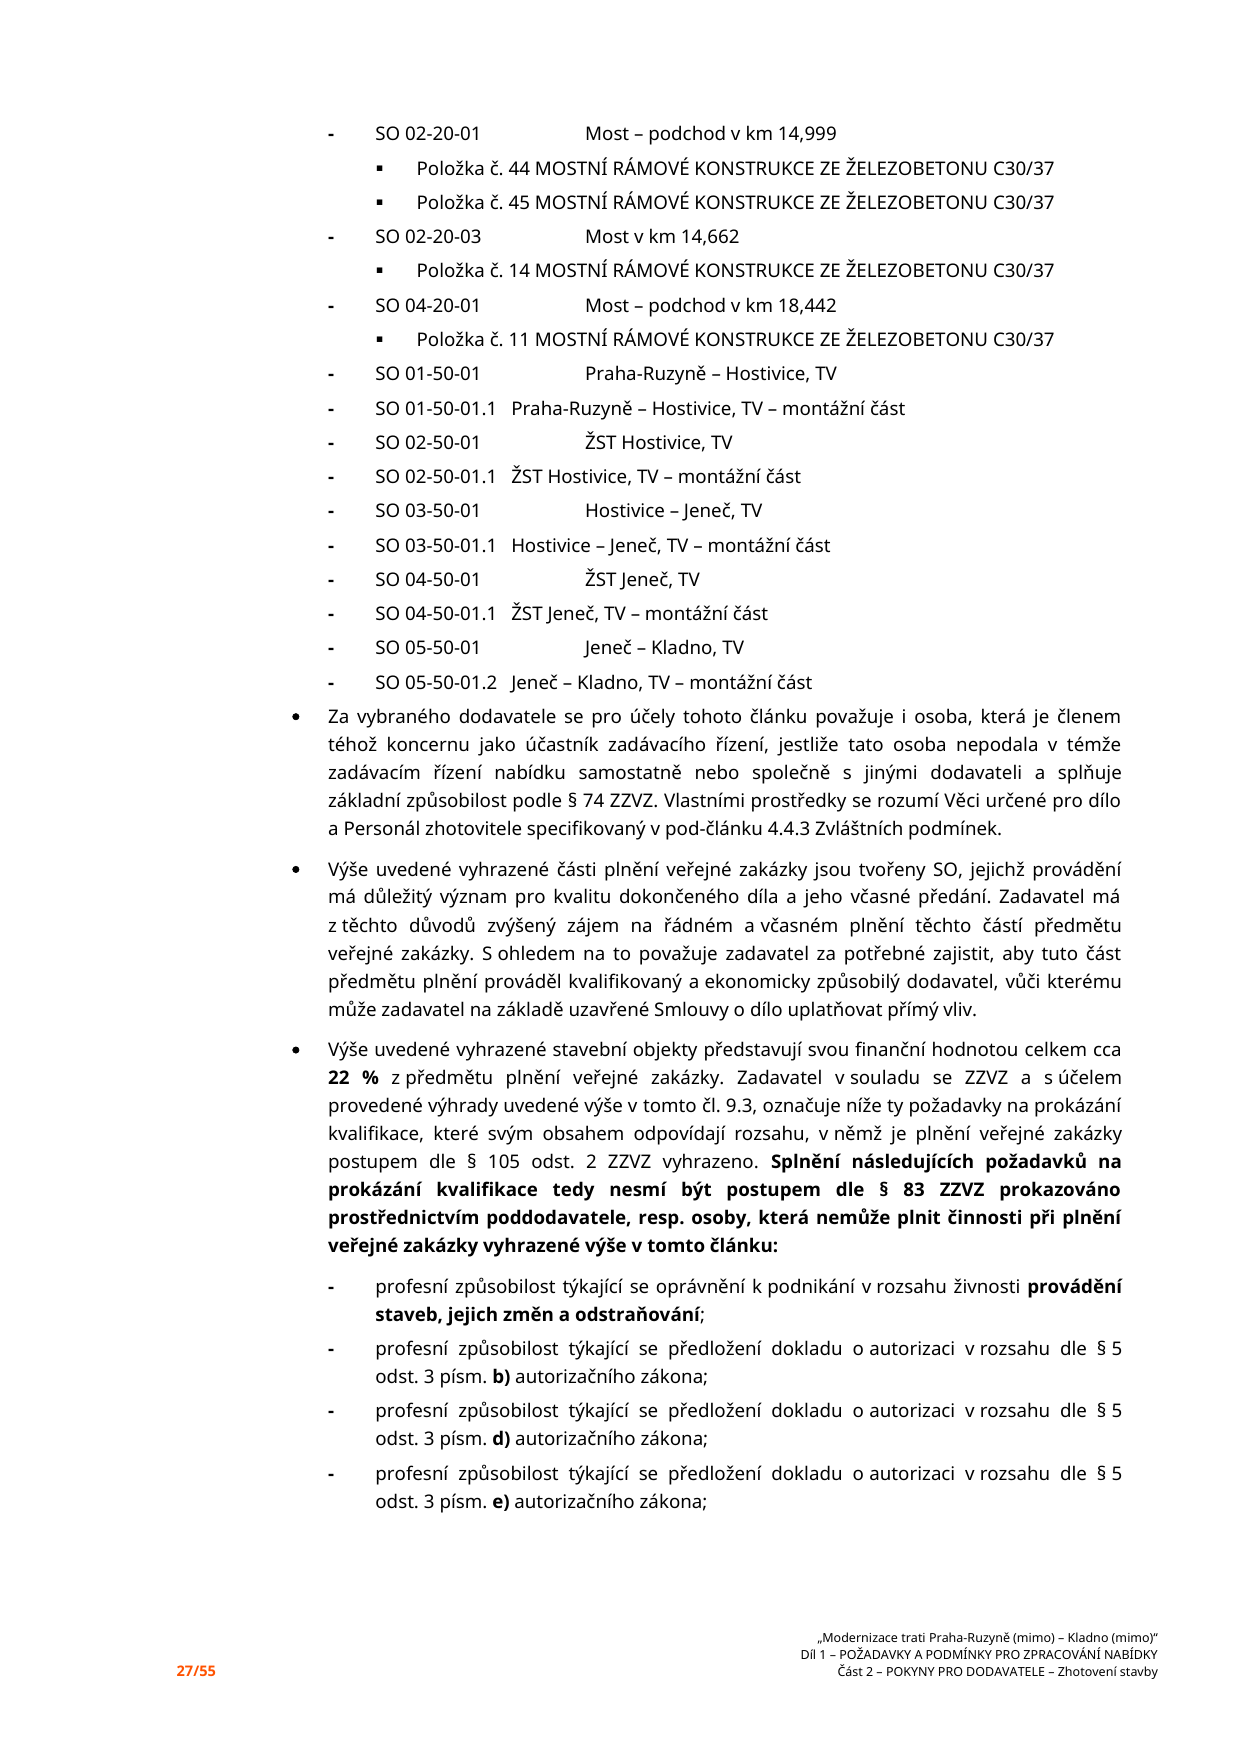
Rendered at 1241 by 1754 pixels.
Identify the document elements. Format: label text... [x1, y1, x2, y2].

text SO 05-50-01.2 Jeneč – Kladno, TV – montážní část [328, 669, 1122, 694]
text profesní způsobilost týkající se předložení dokladu o autorizaci v rozsahu dle § 5 odst. 3 písm. b) autorizačního zákona; [328, 1335, 1122, 1389]
text SO 04-20-01 Most – podchod v km 18,442 [328, 292, 1122, 317]
text SO 04-50-01.1 ŽST Jeneč, TV – montážní část [328, 600, 1122, 626]
text SO 02-20-03 Most v km 14,662 [328, 223, 1122, 249]
text Výše uvedené vyhrazené části plnění veřejné zakázky jsou tvořeny SO, jejichž provádění má důležitý význam pro kvalitu dokončeného díla a jeho včasné předání. Zadavatel má z těchto důvodů zvýšený zájem na řádném a včasném plnění těchto částí předmětu veřejné zakázky. S ohledem na to považuje zadavatel za potřebné zajistit, aby tuto část předmětu plnění prováděl kvalifikovaný a ekonomicky způsobilý dodavatel, vůči kterému může zadavatel na základě uzavřené Smlouvy o dílo uplatňovat přímý vliv. [292, 856, 1122, 1021]
text SO 02-20-01 Most – podchod v km 14,999 [328, 121, 1122, 146]
text SO 02-50-01 ŽST Hostivice, TV [328, 429, 1122, 454]
text Za vybraného dodavatele se pro účely tohoto článku považuje i osoba, která je členem téhož koncernu jako účastník zadávacího řízení, jestliže tato osoba nepodala v témže zadávacím řízení nabídku samostatně nebo společně s jinými dodavateli a splňuje základní způsobilost podle § 74 ZZVZ. Vlastními prostředky se rozumí Věci určené pro dílo a Personál zhotovitele specifikovaný v pod-článku 4.4.3 Zvláštních podmínek. [292, 703, 1122, 841]
text profesní způsobilost týkající se oprávnění k podnikání v rozsahu živnosti provádění staveb, jejich změn a odstraňování; [328, 1273, 1122, 1327]
text SO 05-50-01 Jeneč – Kladno, TV [328, 635, 1122, 660]
text Položka č. 11 MOSTNÍ RÁMOVÉ KONSTRUKCE ZE ŽELEZOBETONU C30/37 [375, 326, 1122, 352]
text profesní způsobilost týkající se předložení dokladu o autorizaci v rozsahu dle § 5 odst. 3 písm. d) autorizačního zákona; [328, 1398, 1122, 1451]
text Položka č. 45 MOSTNÍ RÁMOVÉ KONSTRUKCE ZE ŽELEZOBETONU C30/37 [375, 189, 1122, 215]
text profesní způsobilost týkající se předložení dokladu o autorizaci v rozsahu dle § 5 odst. 3 písm. e) autorizačního zákona; [328, 1460, 1122, 1513]
text Položka č. 44 MOSTNÍ RÁMOVÉ KONSTRUKCE ZE ŽELEZOBETONU C30/37 [375, 155, 1122, 180]
text SO 01-50-01.1 Praha-Ruzyně – Hostivice, TV – montážní část [328, 395, 1122, 420]
text SO 04-50-01 ŽST Jeneč, TV [328, 566, 1122, 592]
text SO 02-50-01.1 ŽST Hostivice, TV – montážní část [328, 463, 1122, 489]
text Výše uvedené vyhrazené stavební objekty představují svou finanční hodnotou celkem cca 22 % z předmětu plnění veřejné zakázky. Zadavatel v souladu se ZZVZ a s účelem provedené výhrady uvedené výše v tomto čl. 9.3, označuje níže ty požadavky na prokázání kvalifikace, které svým obsahem odpovídají rozsahu, v němž je plnění veřejné zakázky postupem dle § 105 odst. 2 ZZVZ vyhrazeno. Splnění následujících požadavků na prokázání kvalifikace tedy nesmí být postupem dle § 83 ZZVZ prokazováno prostřednictvím poddodavatele, resp. osoby, která nemůže plnit činnosti při plnění veřejné zakázky vyhrazené výše v tomto článku: [292, 1036, 1122, 1258]
text Položka č. 14 MOSTNÍ RÁMOVÉ KONSTRUKCE ZE ŽELEZOBETONU C30/37 [375, 258, 1122, 283]
text SO 01-50-01 Praha-Ruzyně – Hostivice, TV [328, 361, 1122, 386]
text SO 03-50-01 Hostivice – Jeneč, TV [328, 498, 1122, 523]
text SO 03-50-01.1 Hostivice – Jeneč, TV – montážní část [328, 532, 1122, 557]
